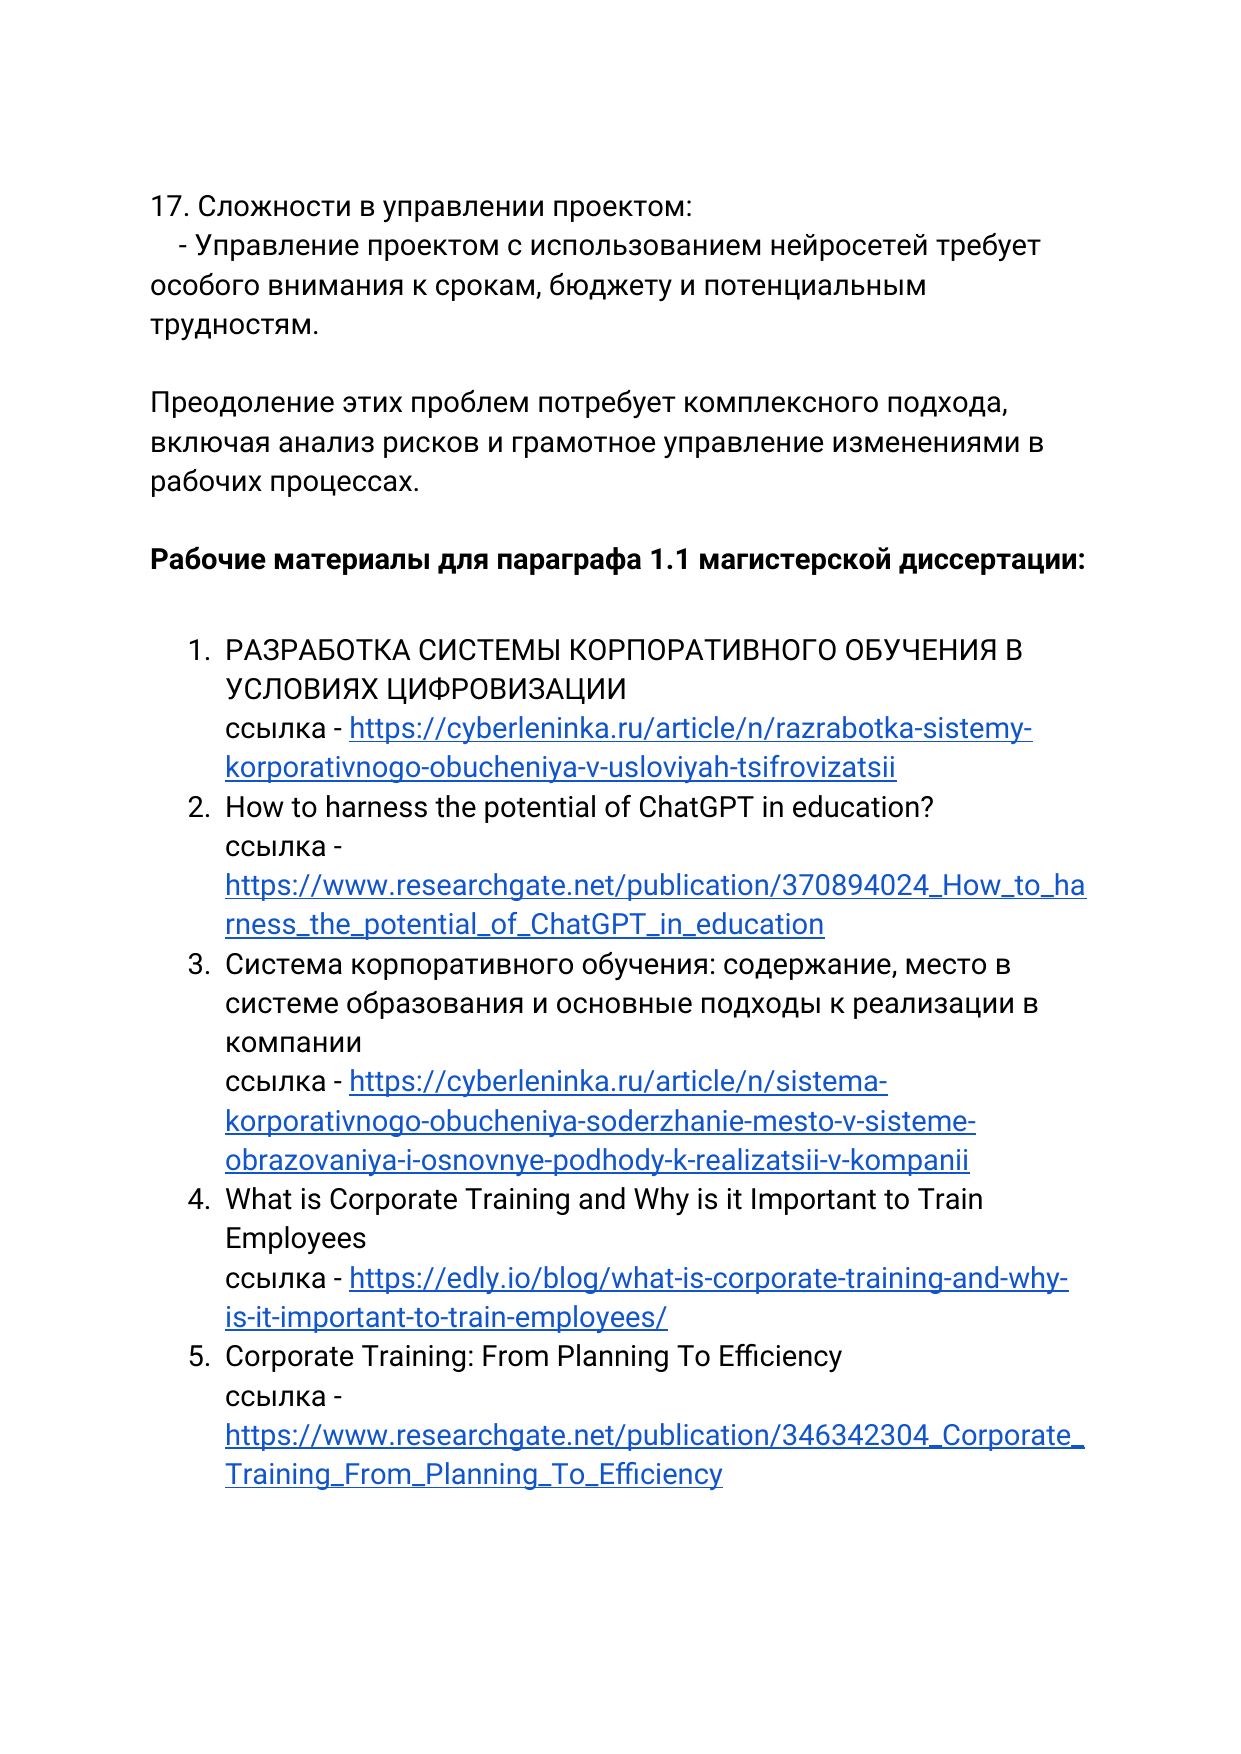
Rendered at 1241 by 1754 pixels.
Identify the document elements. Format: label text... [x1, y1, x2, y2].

list РАЗРАБОТКА СИСТЕМЫ КОРПОРАТИВНОГО ОБУЧЕНИЯ В УСЛОВИЯХ ЦИФРОВИЗАЦИИ [187, 633, 1090, 706]
text ссылка - https://cyberleninka.ru/article/n/razrabotka-sistemy-korporativnogo-obucheniya-v-usloviyah-tsifrovizatsii [225, 711, 1090, 785]
list Система корпоративного обучения: содержание, место в системе образования и основные подходы к реализации в компании [187, 947, 1090, 1060]
list What is Corporate Training and Why is it Important to Train Employees [187, 1183, 1090, 1256]
list How to harness the potential of ChatGPT in education? [187, 790, 1090, 824]
text Рабочие материалы для параграфа 1.1 магистерской диссертации: [150, 543, 1090, 577]
text Преодоление этих проблем потребует комплексного подхода, включая анализ рисков и грамотное управление изменениями в рабочих процессах. [150, 386, 1090, 498]
text ссылка - https://edly.io/blog/what-is-corporate-training-and-why-is-it-important-to-train-employees/ [225, 1261, 1090, 1334]
text ссылка - https://www.researchgate.net/publication/370894024_How_to_harness_the_potential_of_ChatGPT_in_education [225, 829, 1090, 942]
text ссылка - https://cyberleninka.ru/article/n/sistema-korporativnogo-obucheniya-soderzhanie-mesto-v-sisteme-obrazovaniya-i-osnovnye-podhody-k-realizatsii-v-kompanii [225, 1065, 1090, 1177]
text - Управление проектом с использованием нейросетей требует особого внимания к срокам, бюджету и потенциальным трудностям. [150, 228, 1090, 341]
text ссылка - https://www.researchgate.net/publication/346342304_Corporate_Training_From_Planning_To_Efficiency [225, 1379, 1090, 1492]
text 17. Сложности в управлении проектом: [150, 189, 1090, 223]
list Corporate Training: From Planning To Efficiency [187, 1340, 1090, 1374]
